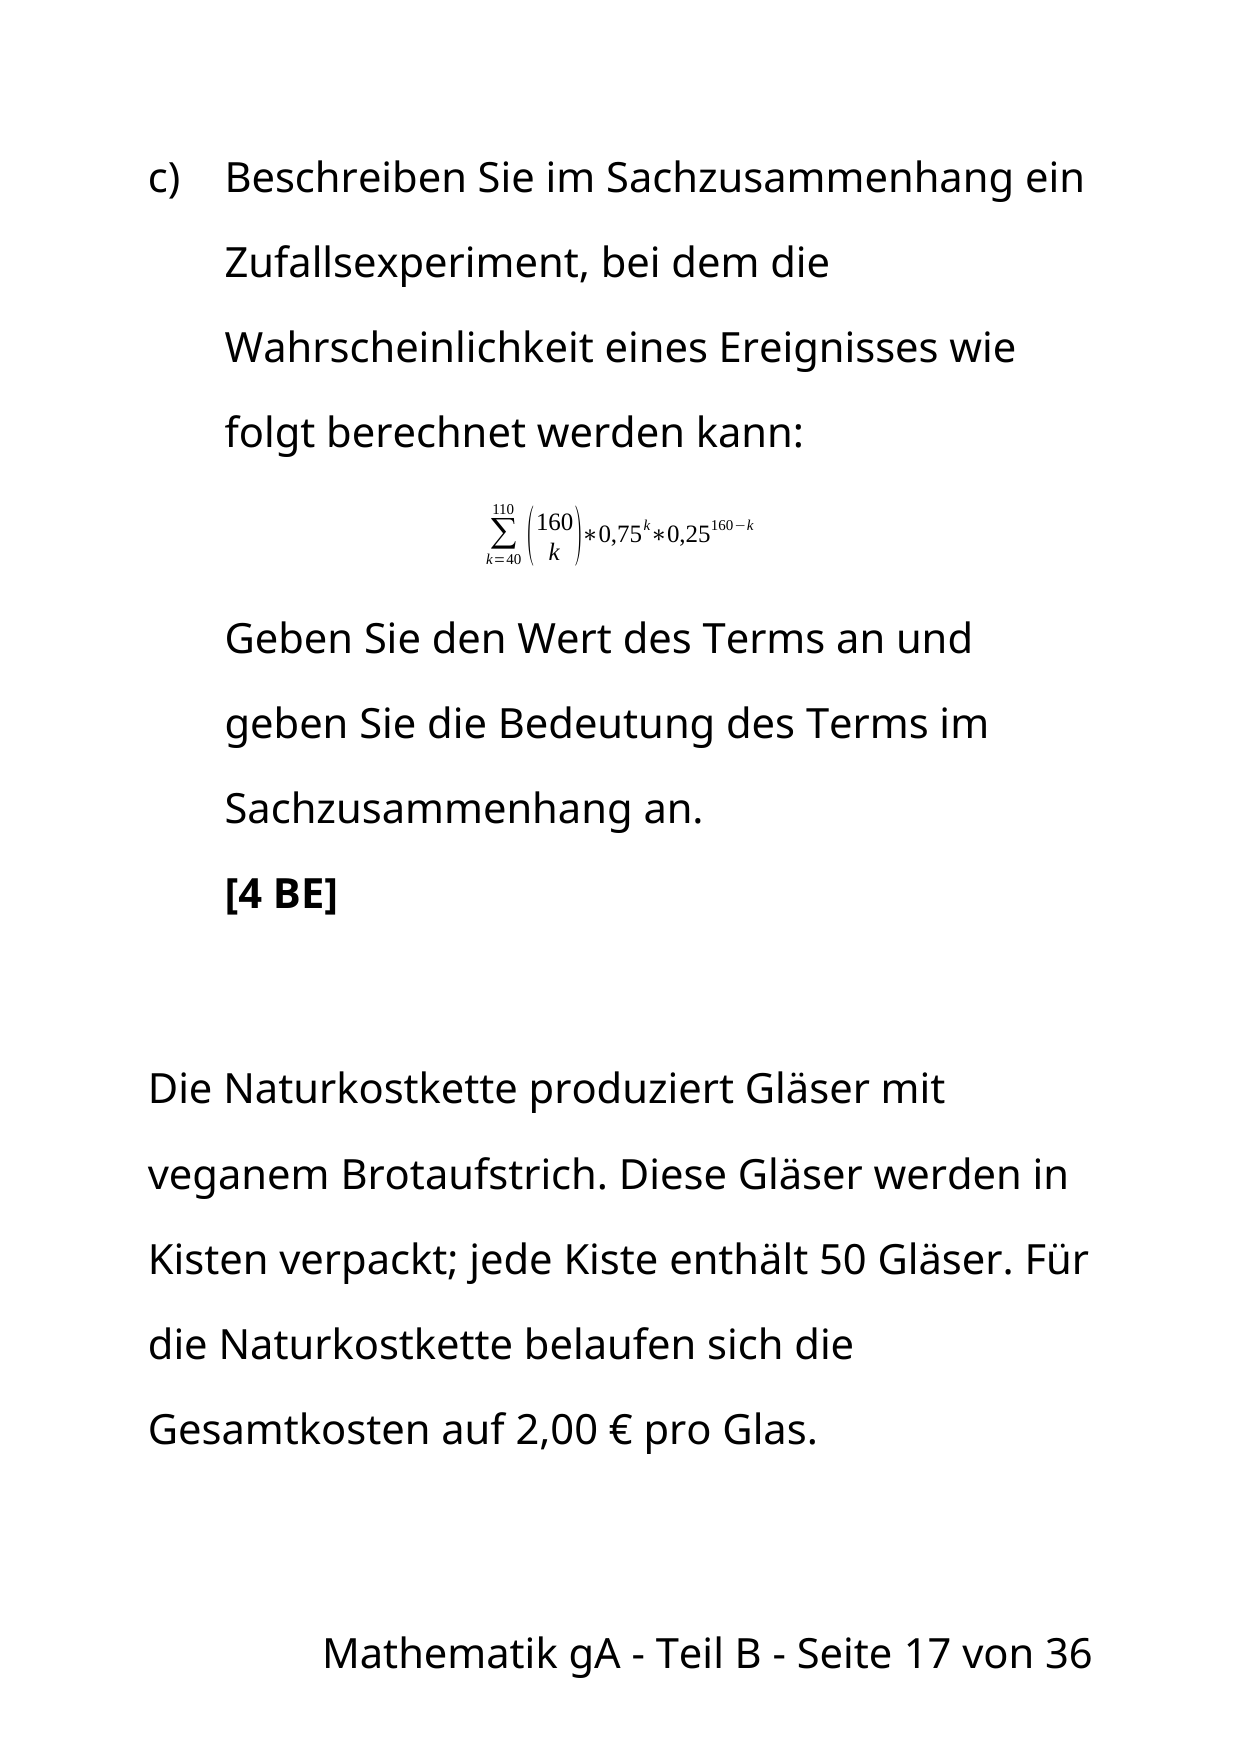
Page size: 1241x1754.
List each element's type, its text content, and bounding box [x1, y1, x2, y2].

list Geben Sie den Wert des Terms an und geben Sie die Bedeutung des Terms im Sachzusammenhang an. [4 BE] [224, 609, 1093, 921]
text Die Naturkostkette produziert Gläser mit veganem Brotaufstrich. Diese Gläser werden in Kisten verpackt; jede Kiste enthält 50 Gläser. Für die Naturkostkette belaufen sich die Gesamtkosten auf 2,00 € pro Glas. [148, 1059, 1093, 1457]
list c) Beschreiben Sie im Sachzusammenhang ein Zufallsexperiment, bei dem die Wahrscheinlichkeit eines Ereignisses wie folgt berechnet werden kann: [148, 148, 1093, 460]
